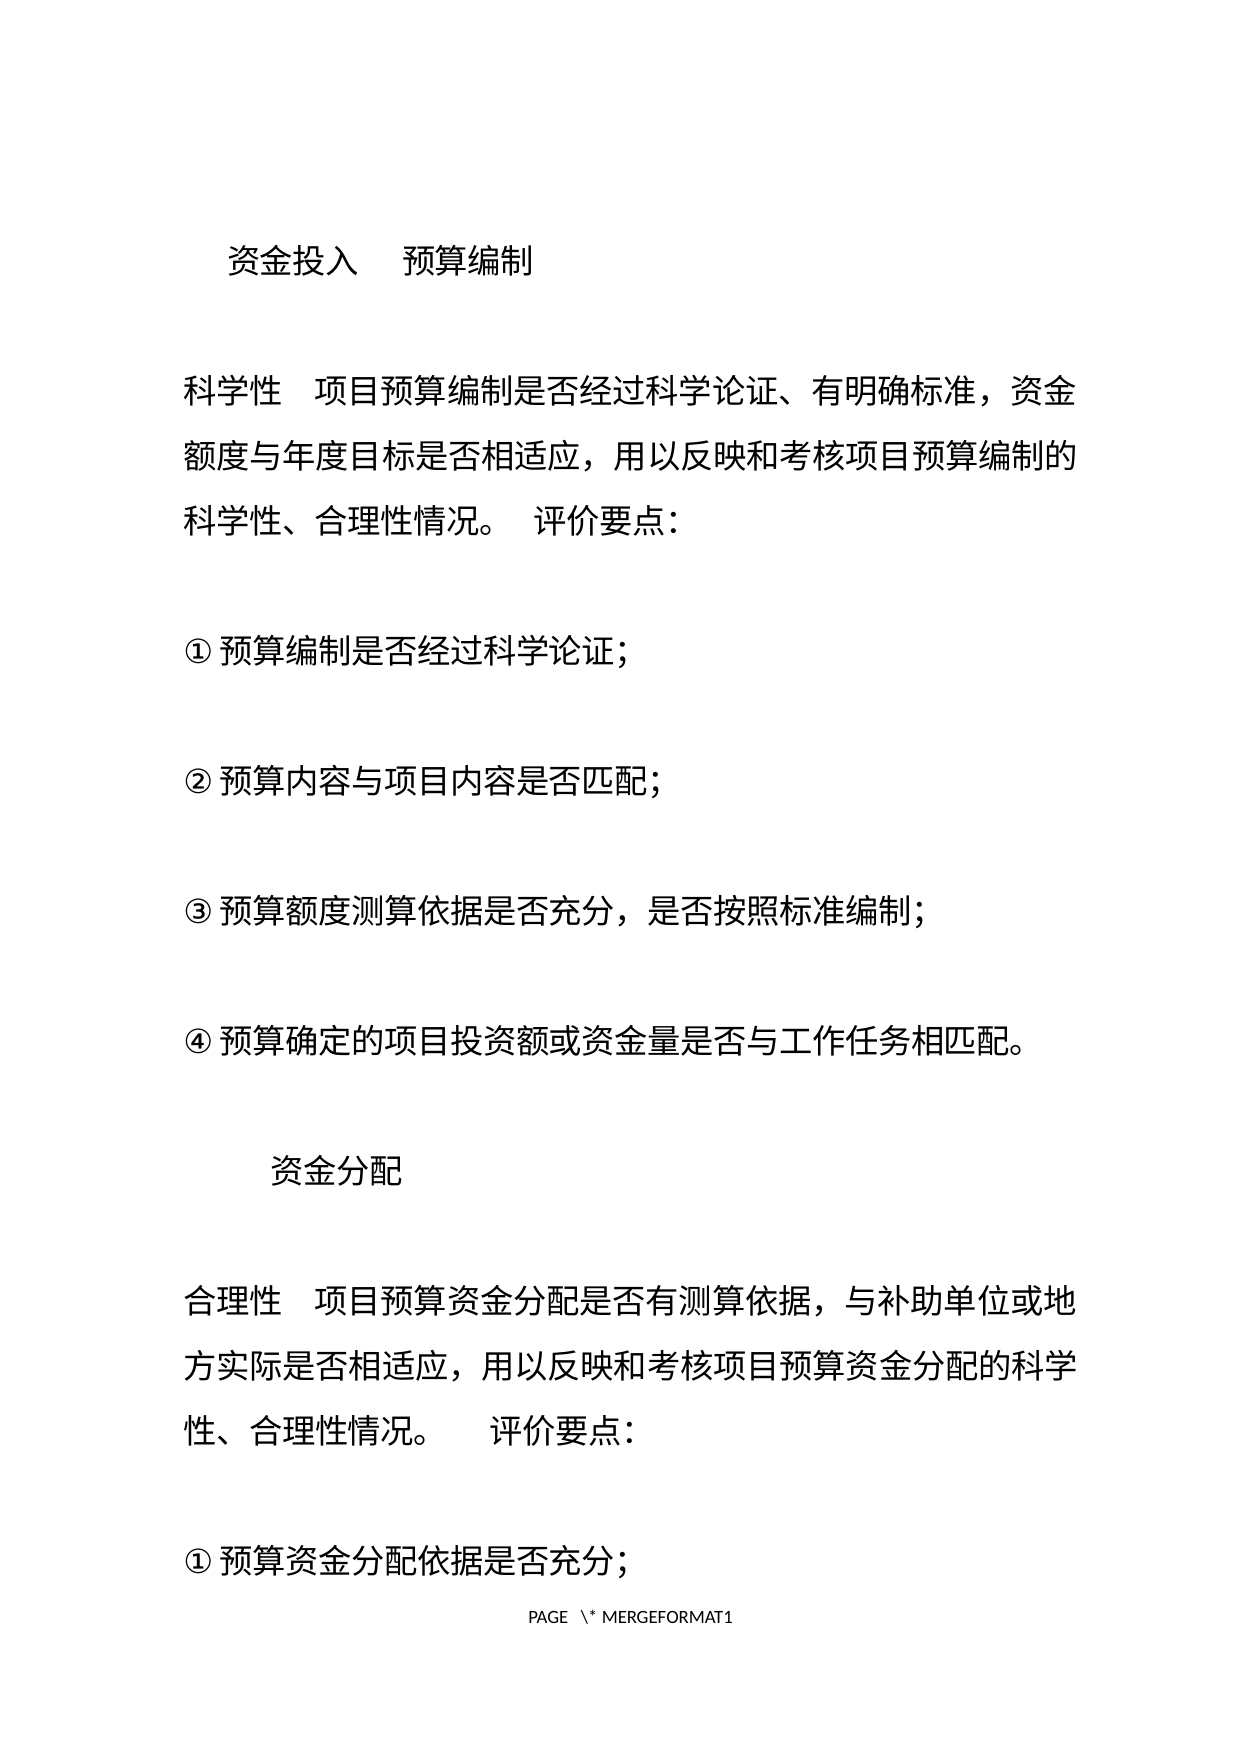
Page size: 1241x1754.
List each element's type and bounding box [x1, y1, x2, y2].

text [183, 162, 1078, 1592]
